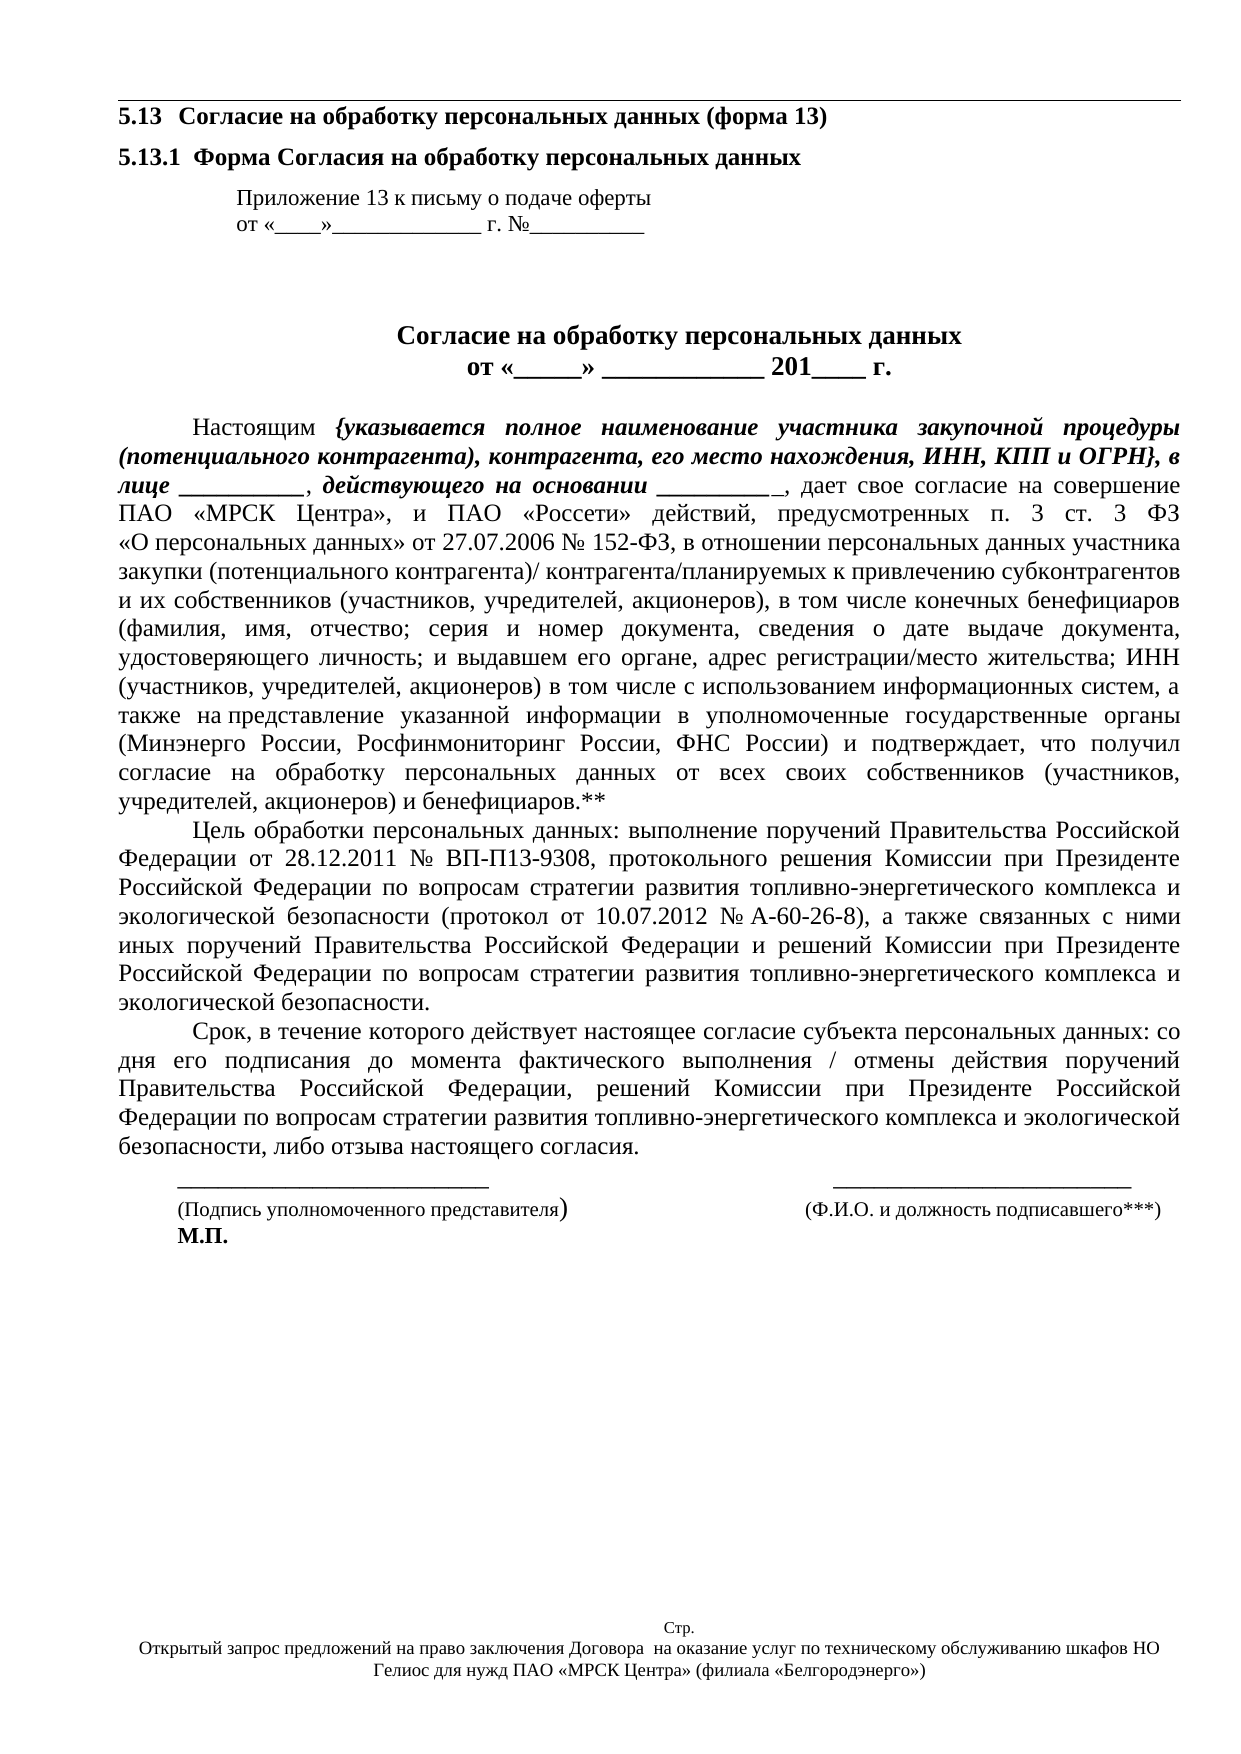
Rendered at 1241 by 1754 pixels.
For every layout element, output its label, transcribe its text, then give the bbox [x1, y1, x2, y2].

text (Подпись уполномоченного представителя) (Ф.И.О. и должность подписавшего***) [118, 1191, 1181, 1222]
subtitle Форма Согласия на обработку персональных данных [118, 142, 1181, 171]
text Согласие на обработку персональных данных [118, 319, 1181, 350]
text М.П. [118, 1222, 1181, 1248]
text от «_____» ____________ 201____ г. [118, 350, 1181, 381]
subtitle Согласие на обработку персональных данных (форма 13) [118, 101, 1181, 130]
text Настоящим {указывается полное наименование участника закупочной процедуры (потенциального контрагента), контрагента, его место нахождения, ИНН, КПП и ОГРН}, в лице __________, действующего на основании __________, дает свое согласие на совершение ПАО «МРСК Центра», и ПАО «Россети» действий, предусмотренных п. 3 ст. 3 ФЗ «О персональных данных» от 27.07.2006 № 152-ФЗ, в отношении персональных данных участника закупки (потенциального контрагента)/ контрагента/планируемых к привлечению субконтрагентов и их собственников (участников, учредителей, акционеров), в том числе конечных бенефициаров (фамилия, имя, отчество; серия и номер документа, сведения о дате выдаче документа, удостоверяющего личность; и выдавшем его органе, адрес регистрации/место жительства; ИНН (участников, учредителей, акционеров) в том числе с использованием информационных систем, а также на представление указанной информации в уполномоченные государственные органы (Минэнерго России, Росфинмониторинг России, ФНС России) и подтверждает, что получил согласие на обработку персональных данных от всех своих собственников (участников, учредителей, акционеров) и бенефициаров.** [118, 412, 1181, 815]
text _______________________ ______________________ [118, 1160, 1181, 1191]
text Цель обработки персональных данных: выполнение поручений Правительства Российской Федерации от 28.12.2011 № ВП-П13-9308, протокольного решения Комиссии при Президенте Российской Федерации по вопросам стратегии развития топливно-энергетического комплекса и экологической безопасности (протокол от 10.07.2012 № А-60-26-8), а также связанных с ними иных поручений Правительства Российской Федерации и решений Комиссии при Президенте Российской Федерации по вопросам стратегии развития топливно-энергетического комплекса и экологической безопасности. [118, 815, 1181, 1016]
text Срок, в течение которого действует настоящее согласие субъекта персональных данных: со дня его подписания до момента фактического выполнения / отмены действия поручений Правительства Российской Федерации, решений Комиссии при Президенте Российской Федерации по вопросам стратегии развития топливно-энергетического комплекса и экологической безопасности, либо отзыва настоящего согласия. [118, 1016, 1181, 1160]
text Приложение 13 к письму о подаче оферты от «____»_____________ г. №__________ [236, 183, 1181, 236]
